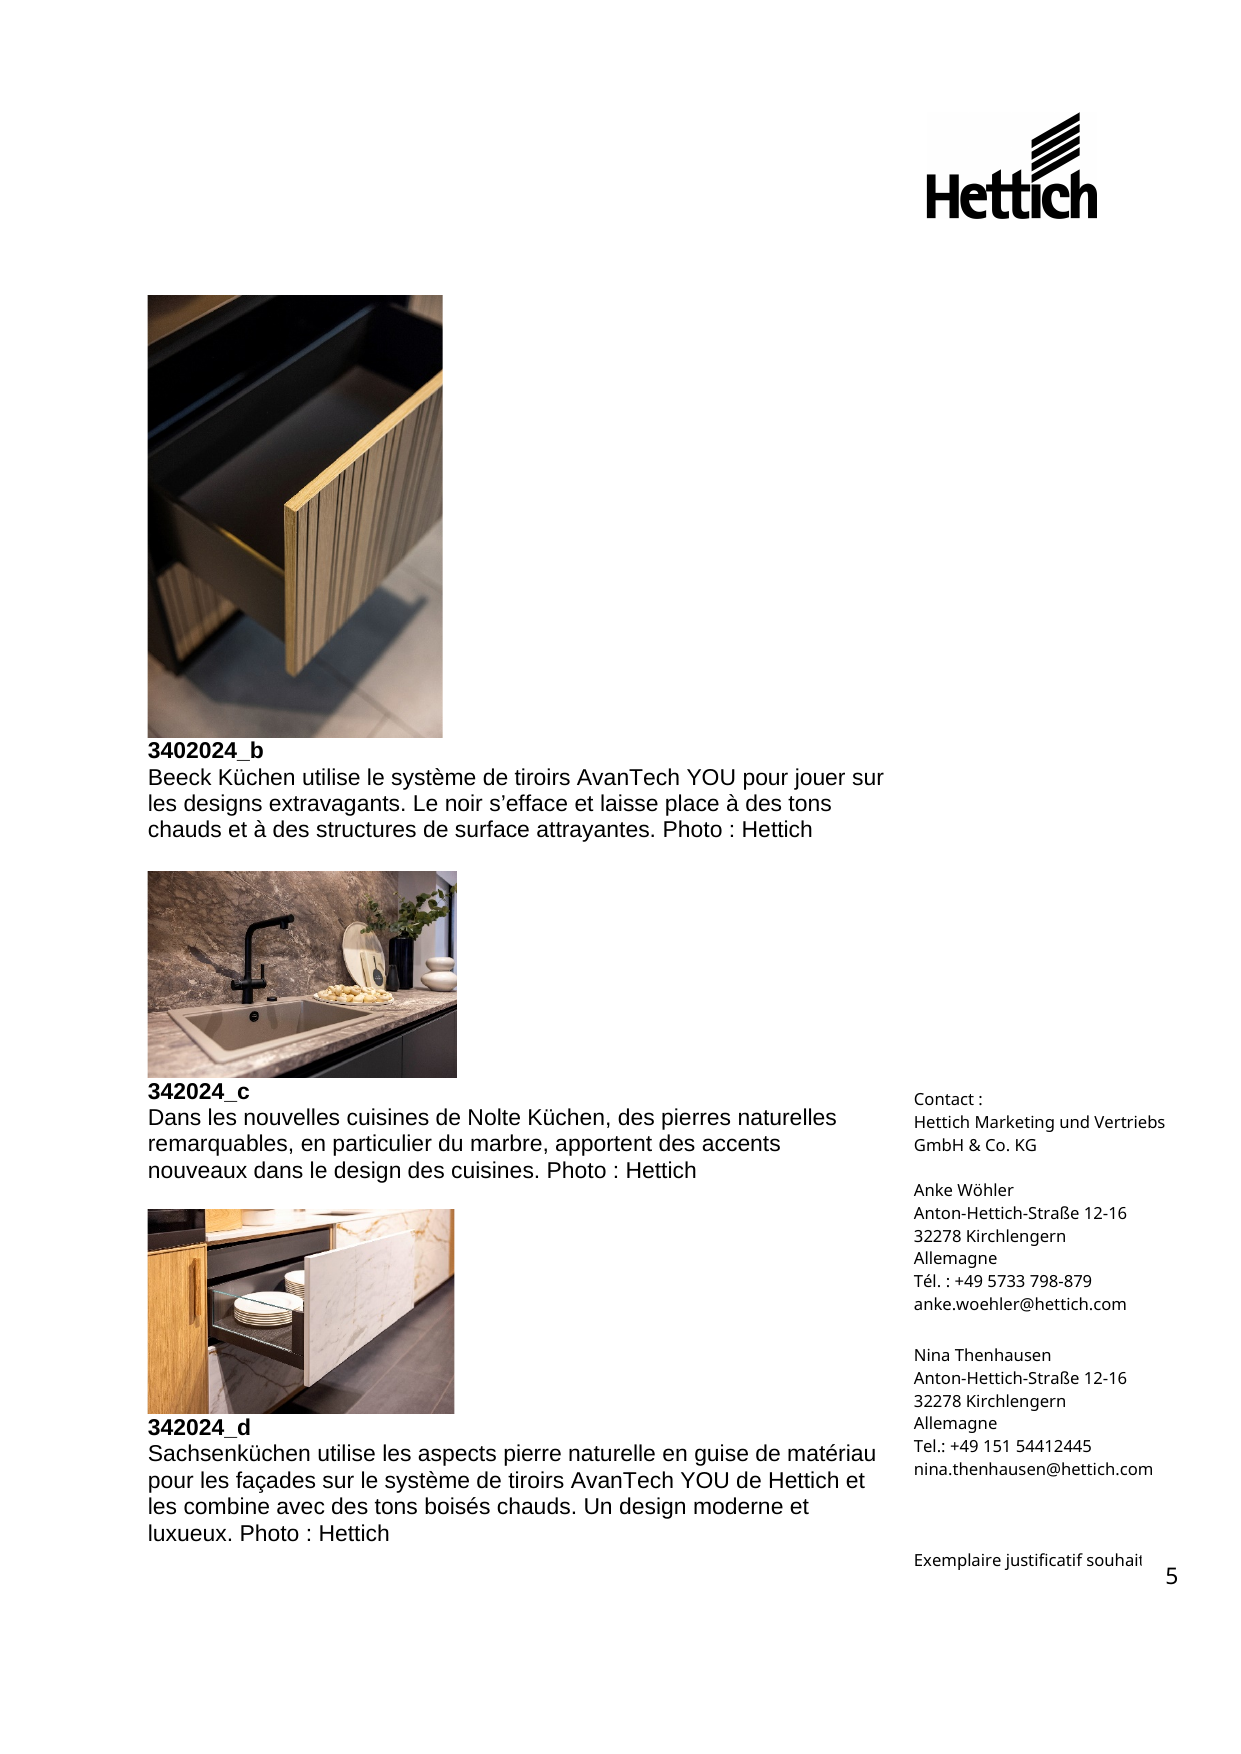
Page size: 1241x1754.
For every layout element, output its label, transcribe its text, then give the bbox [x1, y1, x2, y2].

picture [147, 871, 457, 1078]
picture [147, 1209, 455, 1414]
text 3402024_b [148, 737, 886, 763]
text Beeck Küchen utilise le système de tiroirs AvanTech YOU pour jouer sur les designs extravagants. Le noir s’efface et laisse place à des tons chauds et à des structures de surface attrayantes. Photo : Hettich [148, 763, 886, 871]
picture [147, 295, 443, 738]
text 342024_d [148, 1414, 886, 1440]
text Sachsenküchen utilise les aspects pierre naturelle en guise de matériau pour les façades sur le système de tiroirs AvanTech YOU de Hettich et les combine avec des tons boisés chauds. Un design moderne et luxueux. Photo : Hettich [148, 1440, 886, 1546]
text 342024_c [148, 1078, 886, 1104]
picture [926, 112, 1097, 219]
text Dans les nouvelles cuisines de Nolte Küchen, des pierres naturelles remarquables, en particulier du marbre, apportent des accents nouveaux dans le design des cuisines. Photo : Hettich [148, 1104, 886, 1183]
